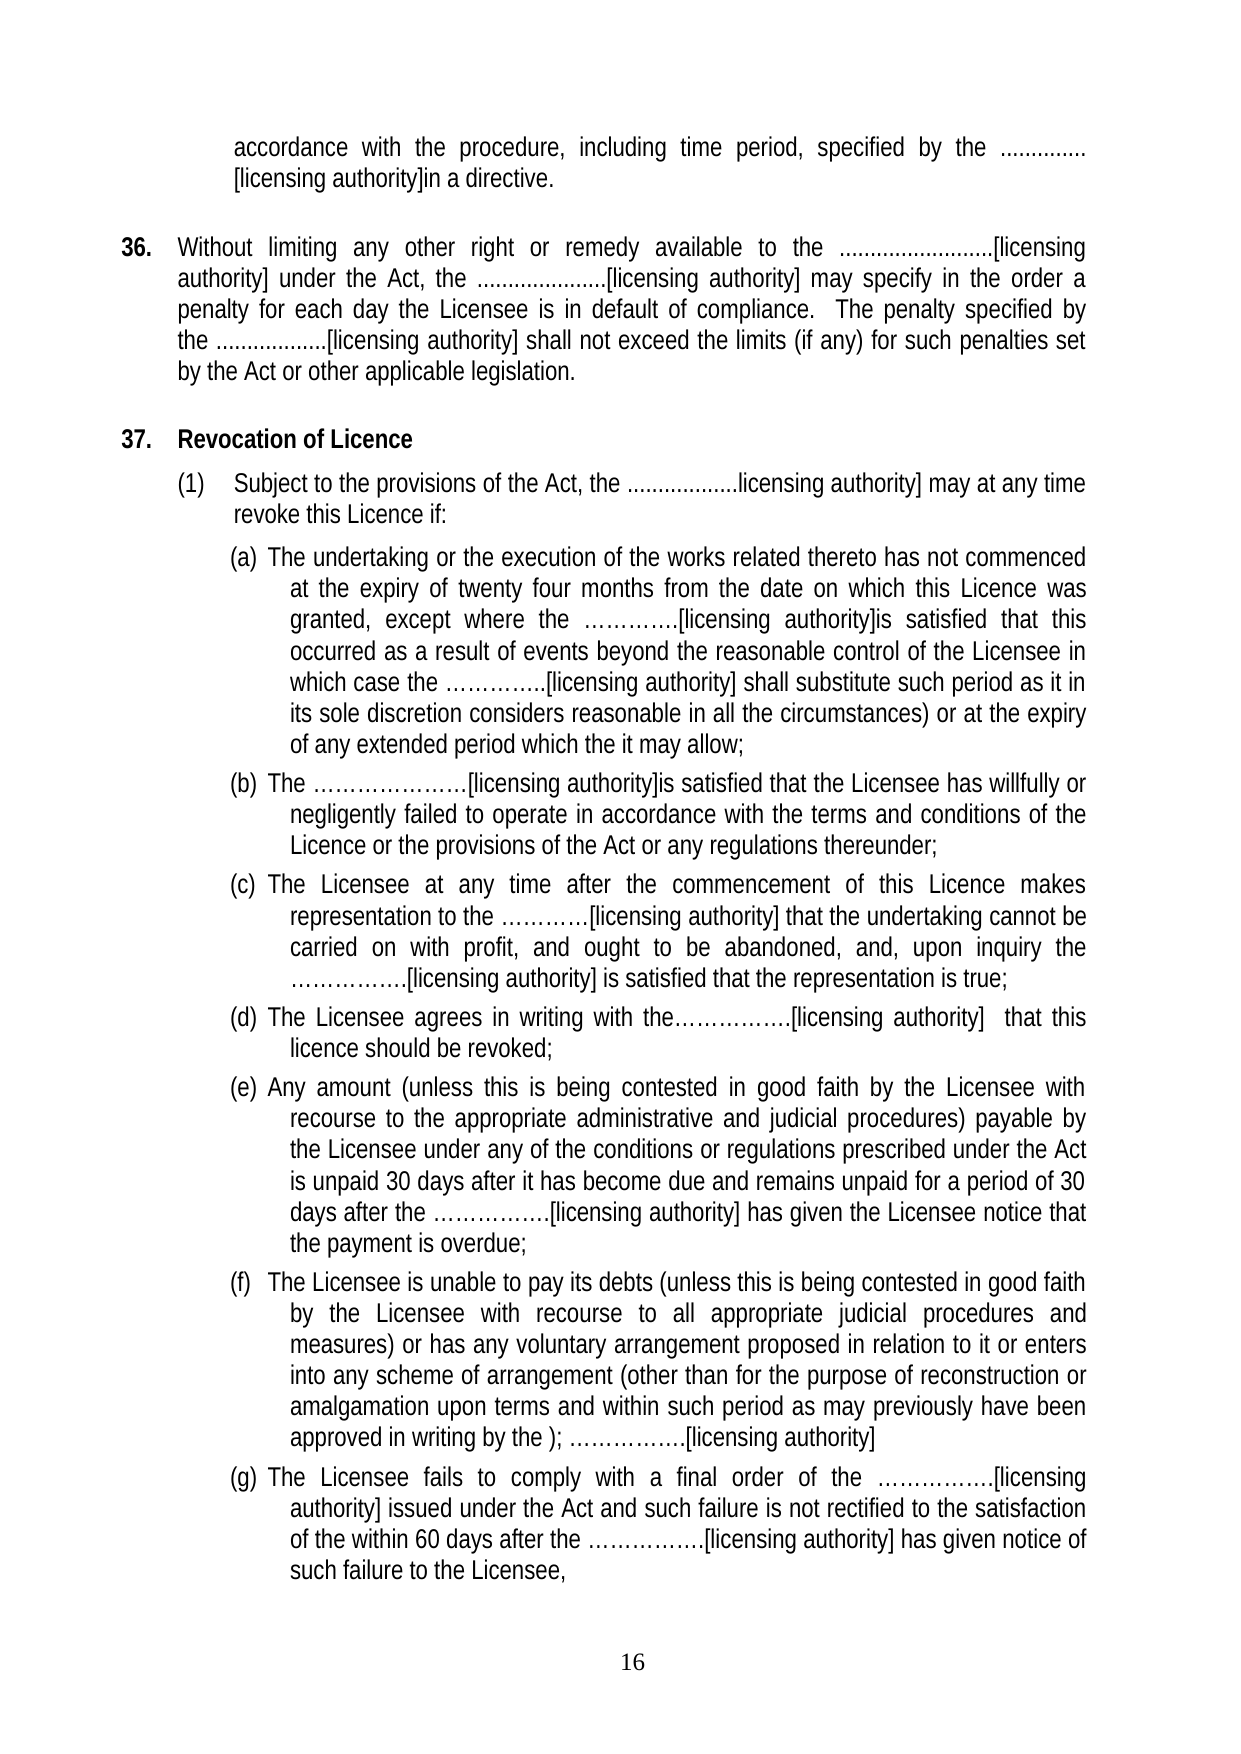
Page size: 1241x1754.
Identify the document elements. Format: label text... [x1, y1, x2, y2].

list The …………………[licensing authority]is satisfied that the Licensee has willfully or negligently failed to operate in accordance with the terms and conditions of the Licence or the provisions of the Act or any regulations thereunder; [230, 767, 1087, 860]
list The Licensee agrees in writing with the…………….[licensing authority] that this licence should be revoked; [230, 1001, 1087, 1063]
list The Licensee at any time after the commencement of this Licence makes representation to the …………[licensing authority] that the undertaking cannot be carried on with profit, and ought to be abandoned, and, upon inquiry the …………….[licensing authority] is satisfied that the representation is true; [230, 869, 1087, 993]
list Without limiting any other right or remedy available to the .........................[licensing authority] under the Act, the .....................[licensing authority] may specify in the order a penalty for each day the Licensee is in default of compliance. The penalty specified by the ..................[licensing authority] shall not exceed the limits (if any) for such penalties set by the Act or other applicable legislation. [121, 231, 1087, 386]
list Revocation of Licence [121, 423, 1087, 454]
list Any amount (unless this is being contested in good faith by the Licensee with recourse to the appropriate administrative and judicial procedures) payable by the Licensee under any of the conditions or regulations prescribed under the Act is unpaid 30 days after it has become due and remains unpaid for a period of 30 days after the …………….[licensing authority] has given the Licensee notice that the payment is overdue; [230, 1072, 1087, 1258]
list The Licensee is unable to pay its debts (unless this is being contested in good faith by the Licensee with recourse to all appropriate judicial procedures and measures) or has any voluntary arrangement proposed in relation to it or enters into any scheme of arrangement (other than for the purpose of reconstruction or amalgamation upon terms and within such period as may previously have been approved in writing by the ); …………….[licensing authority] [230, 1266, 1087, 1452]
list Subject to the provisions of the Act, the ..................licensing authority] may at any time revoke this Licence if: [177, 467, 1087, 529]
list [177, 131, 1087, 193]
list The undertaking or the execution of the works related thereto has not commenced at the expiry of twenty four months from the date on which this Licence was granted, except where the ………….[licensing authority]is satisfied that this occurred as a result of events beyond the reasonable control of the Licensee in which case the …………..[licensing authority] shall substitute such period as it in its sole discretion considers reasonable in all the circumstances) or at the expiry of any extended period which the it may allow; [230, 542, 1087, 759]
list The Licensee fails to comply with a final order of the …………….[licensing authority] issued under the Act and such failure is not rectified to the satisfaction of the within 60 days after the …………….[licensing authority] has given notice of such failure to the Licensee, [230, 1461, 1087, 1585]
